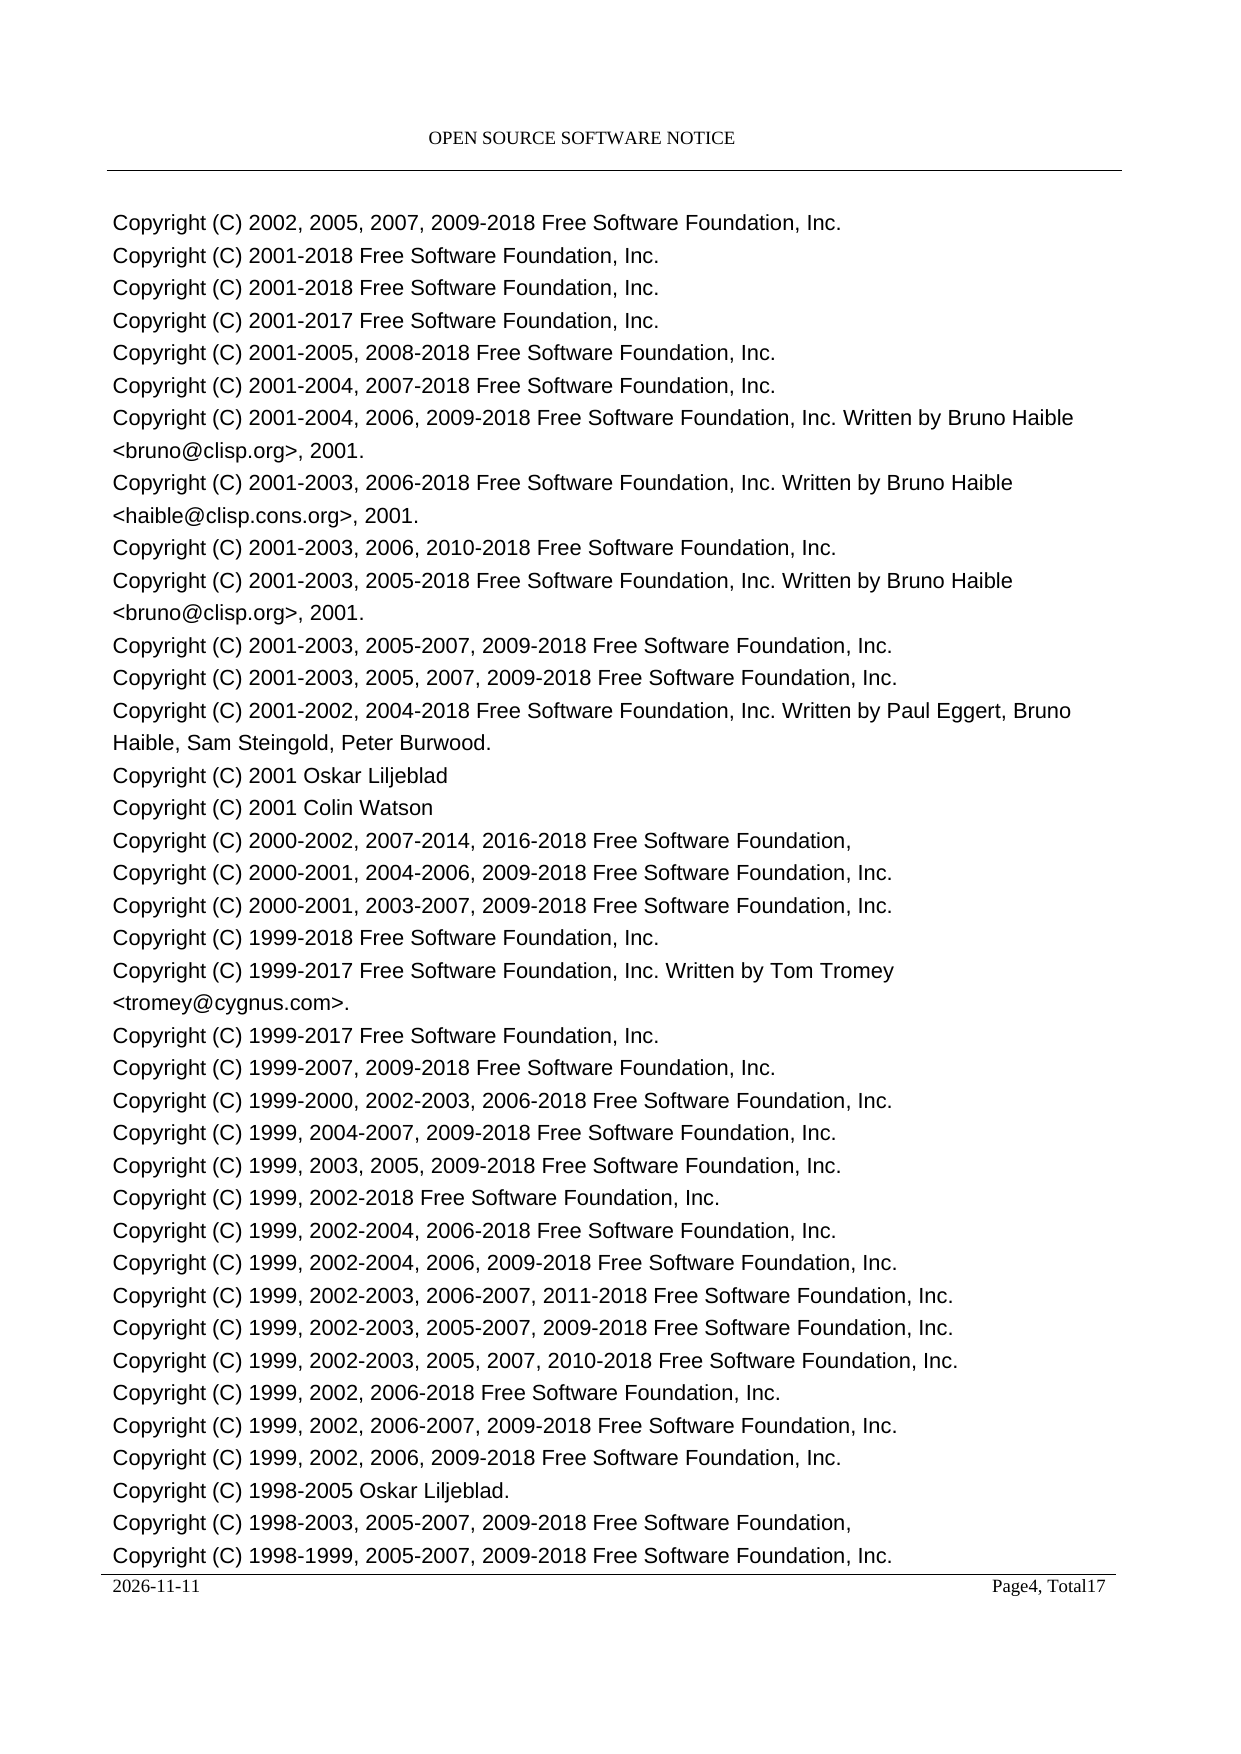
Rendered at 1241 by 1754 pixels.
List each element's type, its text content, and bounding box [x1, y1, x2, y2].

text Copyright (C) 1999, 2004-2007, 2009-2018 Free Software Foundation, Inc. [112, 1116, 1128, 1149]
text Copyright (C) 2001-2017 Free Software Foundation, Inc. [112, 304, 1128, 336]
text Copyright (C) 2001-2003, 2005-2007, 2009-2018 Free Software Foundation, Inc. [112, 629, 1128, 661]
text Copyright (C) 1999-2000, 2002-2003, 2006-2018 Free Software Foundation, Inc. [112, 1084, 1128, 1116]
text Copyright (C) 1999, 2002-2004, 2006, 2009-2018 Free Software Foundation, Inc. [112, 1246, 1128, 1279]
text Copyright (C) 1998-2005 Oskar Liljeblad. [112, 1474, 1128, 1506]
text Copyright (C) 1998-2003, 2005-2007, 2009-2018 Free Software Foundation, [112, 1506, 1128, 1539]
text Copyright (C) 2001-2003, 2005-2018 Free Software Foundation, Inc. Written by Bruno Haible <bruno@clisp.org>, 2001. [112, 564, 1128, 629]
text Copyright (C) 2001 Oskar Liljeblad [112, 759, 1128, 791]
text Copyright (C) 1999-2017 Free Software Foundation, Inc. Written by Tom Tromey <tromey@cygnus.com>. [112, 954, 1128, 1019]
text Copyright (C) 2000-2001, 2004-2006, 2009-2018 Free Software Foundation, Inc. [112, 856, 1128, 889]
text Copyright (C) 2001-2004, 2006, 2009-2018 Free Software Foundation, Inc. Written by Bruno Haible <bruno@clisp.org>, 2001. [112, 401, 1128, 466]
text Copyright (C) 2001-2018 Free Software Foundation, Inc. [112, 271, 1128, 304]
text Copyright (C) 2000-2002, 2007-2014, 2016-2018 Free Software Foundation, [112, 824, 1128, 856]
text Copyright (C) 2001-2003, 2005, 2007, 2009-2018 Free Software Foundation, Inc. [112, 661, 1128, 694]
text Copyright (C) 1999, 2002-2018 Free Software Foundation, Inc. [112, 1181, 1128, 1214]
text Copyright (C) 1999, 2002, 2006-2007, 2009-2018 Free Software Foundation, Inc. [112, 1409, 1128, 1441]
text Copyright (C) 1999, 2002, 2006-2018 Free Software Foundation, Inc. [112, 1376, 1128, 1409]
text Copyright (C) 1999, 2002, 2006, 2009-2018 Free Software Foundation, Inc. [112, 1441, 1128, 1474]
text Copyright (C) 2001-2003, 2006-2018 Free Software Foundation, Inc. Written by Bruno Haible <haible@clisp.cons.org>, 2001. [112, 466, 1128, 531]
text Copyright (C) 1999, 2002-2004, 2006-2018 Free Software Foundation, Inc. [112, 1214, 1128, 1246]
text Copyright (C) 2001-2004, 2007-2018 Free Software Foundation, Inc. [112, 369, 1128, 401]
text Copyright (C) 2001-2003, 2006, 2010-2018 Free Software Foundation, Inc. [112, 531, 1128, 564]
text Copyright (C) 1999, 2002-2003, 2005-2007, 2009-2018 Free Software Foundation, Inc. [112, 1311, 1128, 1344]
text Copyright (C) 2001-2002, 2004-2018 Free Software Foundation, Inc. Written by Paul Eggert, Bruno Haible, Sam Steingold, Peter Burwood. [112, 694, 1128, 759]
text Copyright (C) 1999-2007, 2009-2018 Free Software Foundation, Inc. [112, 1051, 1128, 1084]
text Copyright (C) 1999, 2003, 2005, 2009-2018 Free Software Foundation, Inc. [112, 1149, 1128, 1181]
text Copyright (C) 1999-2017 Free Software Foundation, Inc. [112, 1019, 1128, 1051]
text Copyright (C) 1998-1999, 2005-2007, 2009-2018 Free Software Foundation, Inc. [112, 1539, 1128, 1571]
text Copyright (C) 2001-2018 Free Software Foundation, Inc. [112, 239, 1128, 271]
text Copyright (C) 1999, 2002-2003, 2005, 2007, 2010-2018 Free Software Foundation, Inc. [112, 1344, 1128, 1376]
text Copyright (C) 1999, 2002-2003, 2006-2007, 2011-2018 Free Software Foundation, Inc. [112, 1279, 1128, 1311]
text Copyright (C) 2002, 2005, 2007, 2009-2018 Free Software Foundation, Inc. [112, 206, 1128, 239]
text Copyright (C) 1999-2018 Free Software Foundation, Inc. [112, 921, 1128, 954]
text Copyright (C) 2001-2005, 2008-2018 Free Software Foundation, Inc. [112, 336, 1128, 369]
text Copyright (C) 2000-2001, 2003-2007, 2009-2018 Free Software Foundation, Inc. [112, 889, 1128, 921]
text Copyright (C) 2001 Colin Watson [112, 791, 1128, 824]
